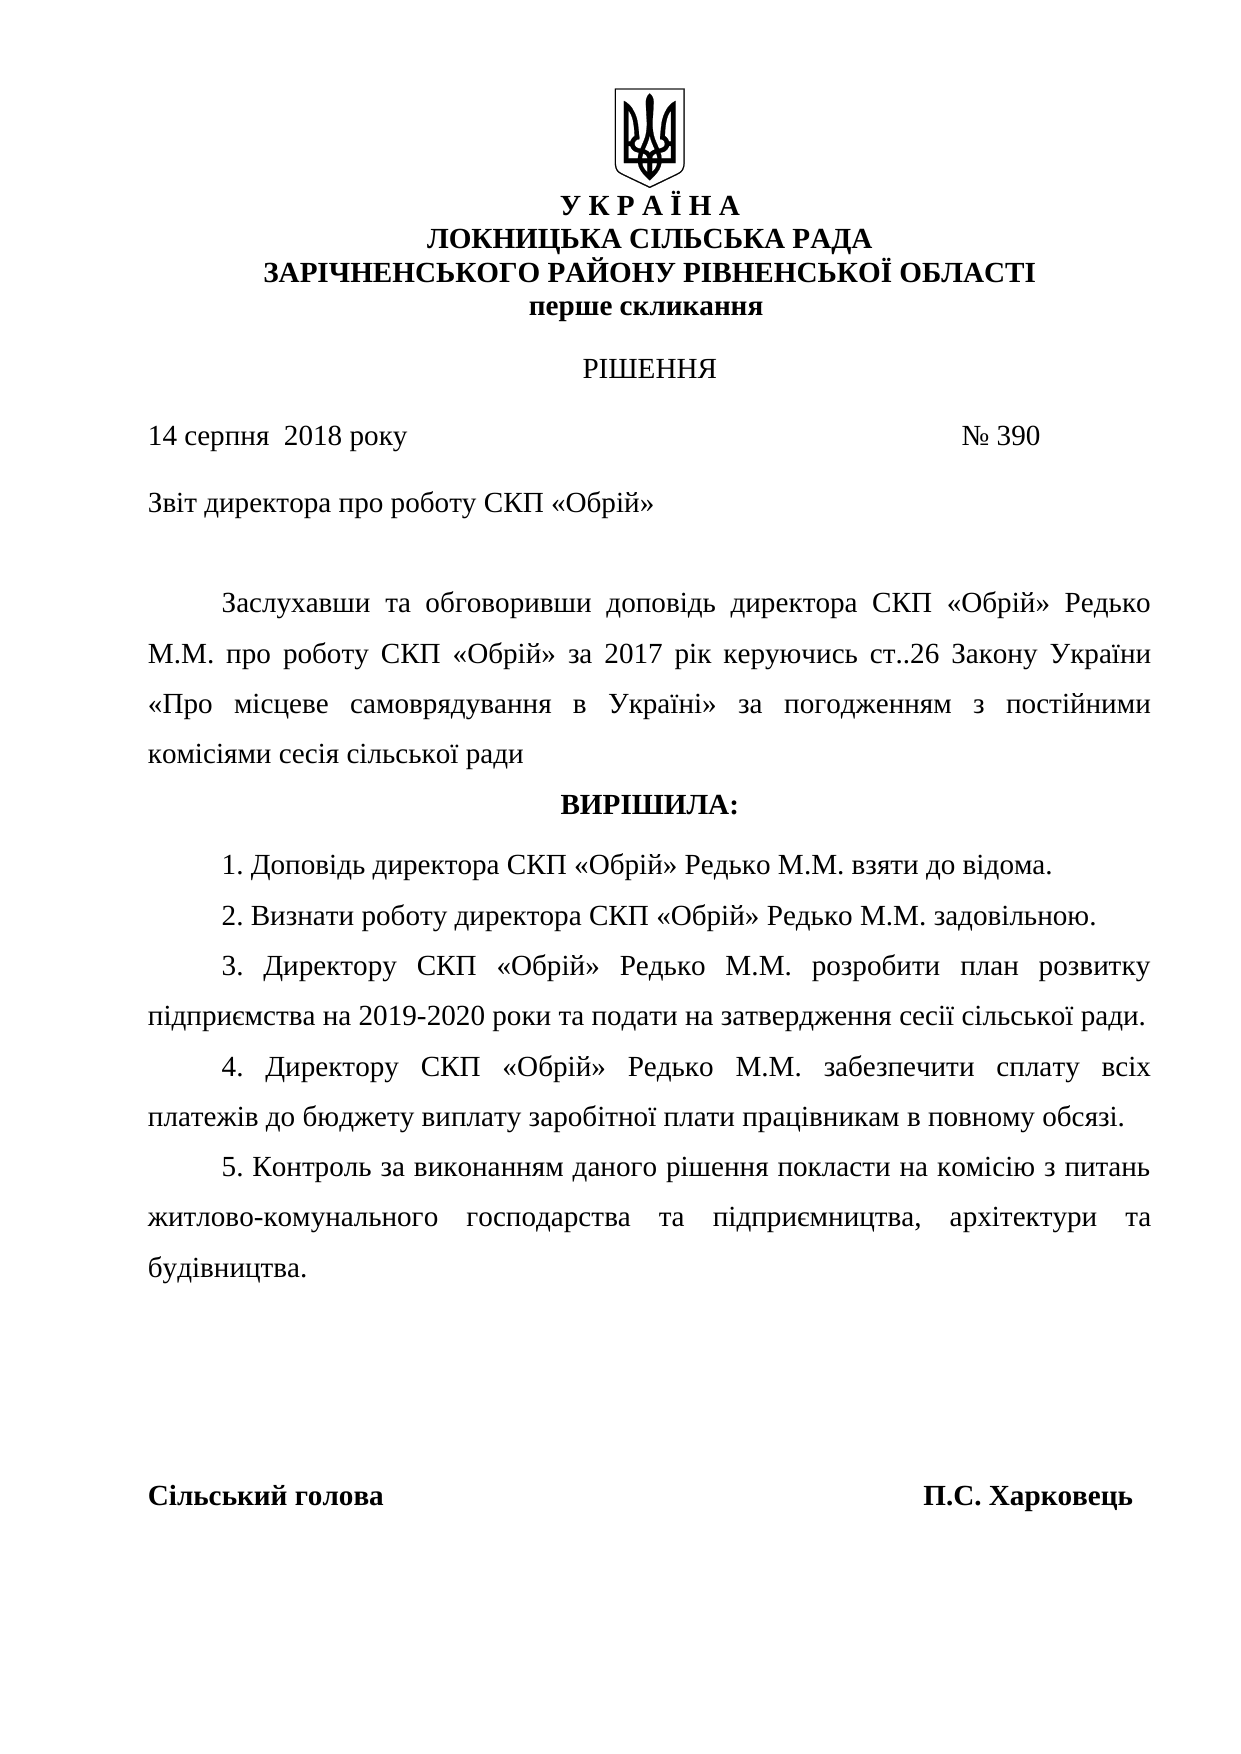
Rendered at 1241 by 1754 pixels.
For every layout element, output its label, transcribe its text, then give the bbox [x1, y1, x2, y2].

text Заслухавши та обговоривши доповідь директора СКП «Обрій» Редько М.М. про роботу СКП «Обрій» за 2017 рік керуючись ст..26 Закону України «Про місцеве самоврядування в Україні» за погодженням з постійними комісіями сесія сільської ради [148, 586, 1152, 770]
text 4. Директору СКП «Обрій» Редько М.М. забезпечити сплату всіх платежів до бюджету виплату заробітної плати працівникам в повному обсязі. [148, 1049, 1152, 1132]
text ЗАРІЧНЕНСЬКОГО РАЙОНУ РІВНЕНСЬКОЇ ОБЛАСТІ [148, 255, 1152, 288]
text ЛОКНИЦЬКА СІЛЬСЬКА РАДА [148, 221, 1152, 255]
text РІШЕННЯ [148, 351, 1152, 384]
text 3. Директору СКП «Обрій» Редько М.М. розробити план розвитку підприємства на 2019-2020 роки та подати на затвердження сесії сільської ради. [148, 948, 1152, 1032]
text 5. Контроль за виконанням даного рішення покласти на комісію з питань житлово-комунального господарства та підприємництва, архітектури та будівництва. [148, 1149, 1152, 1283]
text У К Р А Ї Н А [148, 188, 1152, 221]
text 2. Визнати роботу директора СКП «Обрій» Редько М.М. задовільною. [148, 898, 1152, 931]
text перше скликання [148, 288, 1152, 322]
text ВИРІШИЛА: [148, 787, 1152, 820]
text 1. Доповідь директора СКП «Обрій» Редько М.М. взяти до відома. [148, 847, 1152, 881]
text 14 серпня 2018 року № 390 [148, 418, 1152, 451]
text Сільський голова П.С. Харковець [148, 1478, 1152, 1512]
text Звіт директора про роботу СКП «Обрій» [148, 485, 1152, 518]
